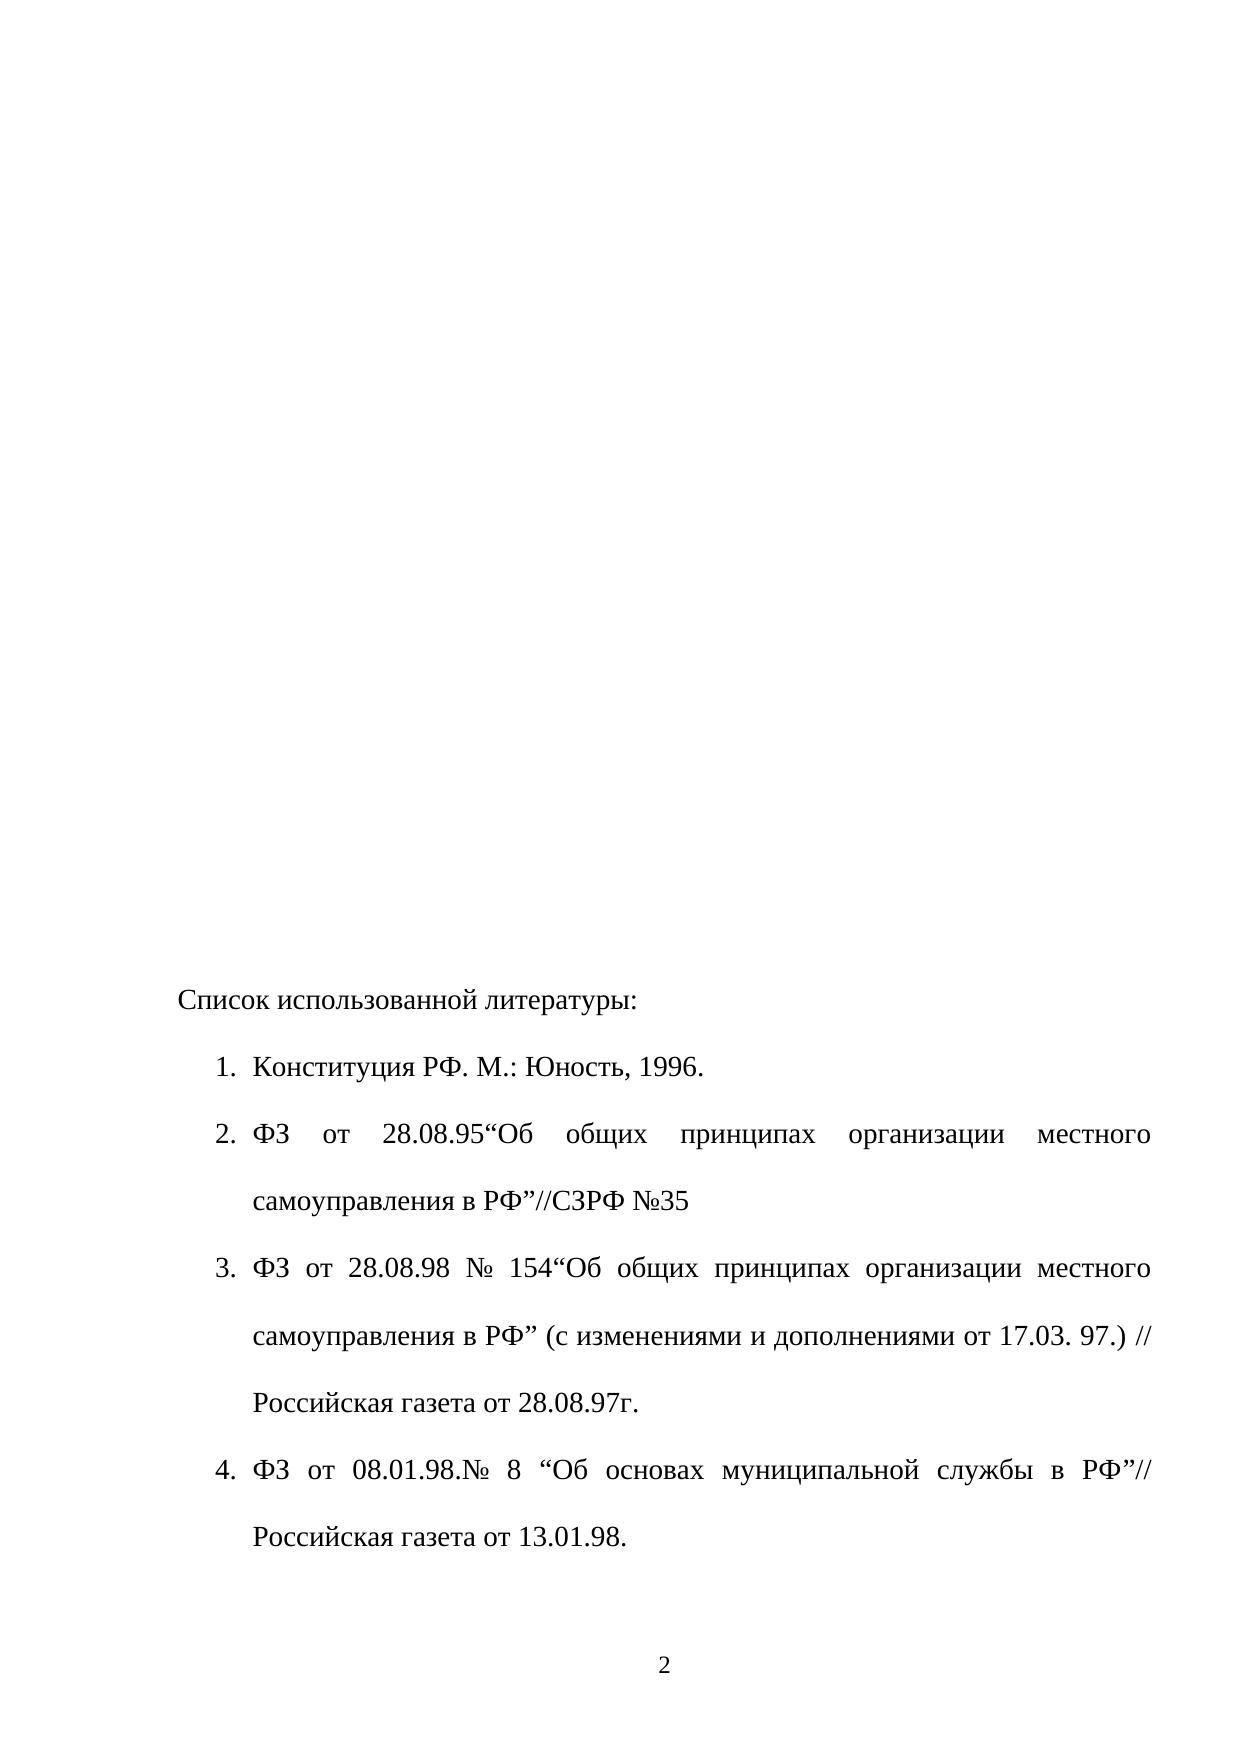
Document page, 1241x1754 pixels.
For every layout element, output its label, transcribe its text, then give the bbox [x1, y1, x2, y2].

text Список использованной литературы: [177, 982, 1152, 1016]
list ФЗ от 28.08.98 № 154“Об общих принципах организации местного самоуправления в РФ” (с изменениями и дополнениями от 17.03. 97.) // Российская газета от 28.08.97г. [215, 1251, 1152, 1418]
list Конституция РФ. М.: Юность, 1996. [215, 1049, 1152, 1083]
list ФЗ от 08.01.98.№ 8 “Об основах муниципальной службы в РФ”// Российская газета от 13.01.98. [215, 1452, 1152, 1552]
list ФЗ от 28.08.95“Об общих принципах организации местного самоуправления в РФ”//СЗРФ №35 [215, 1116, 1152, 1217]
